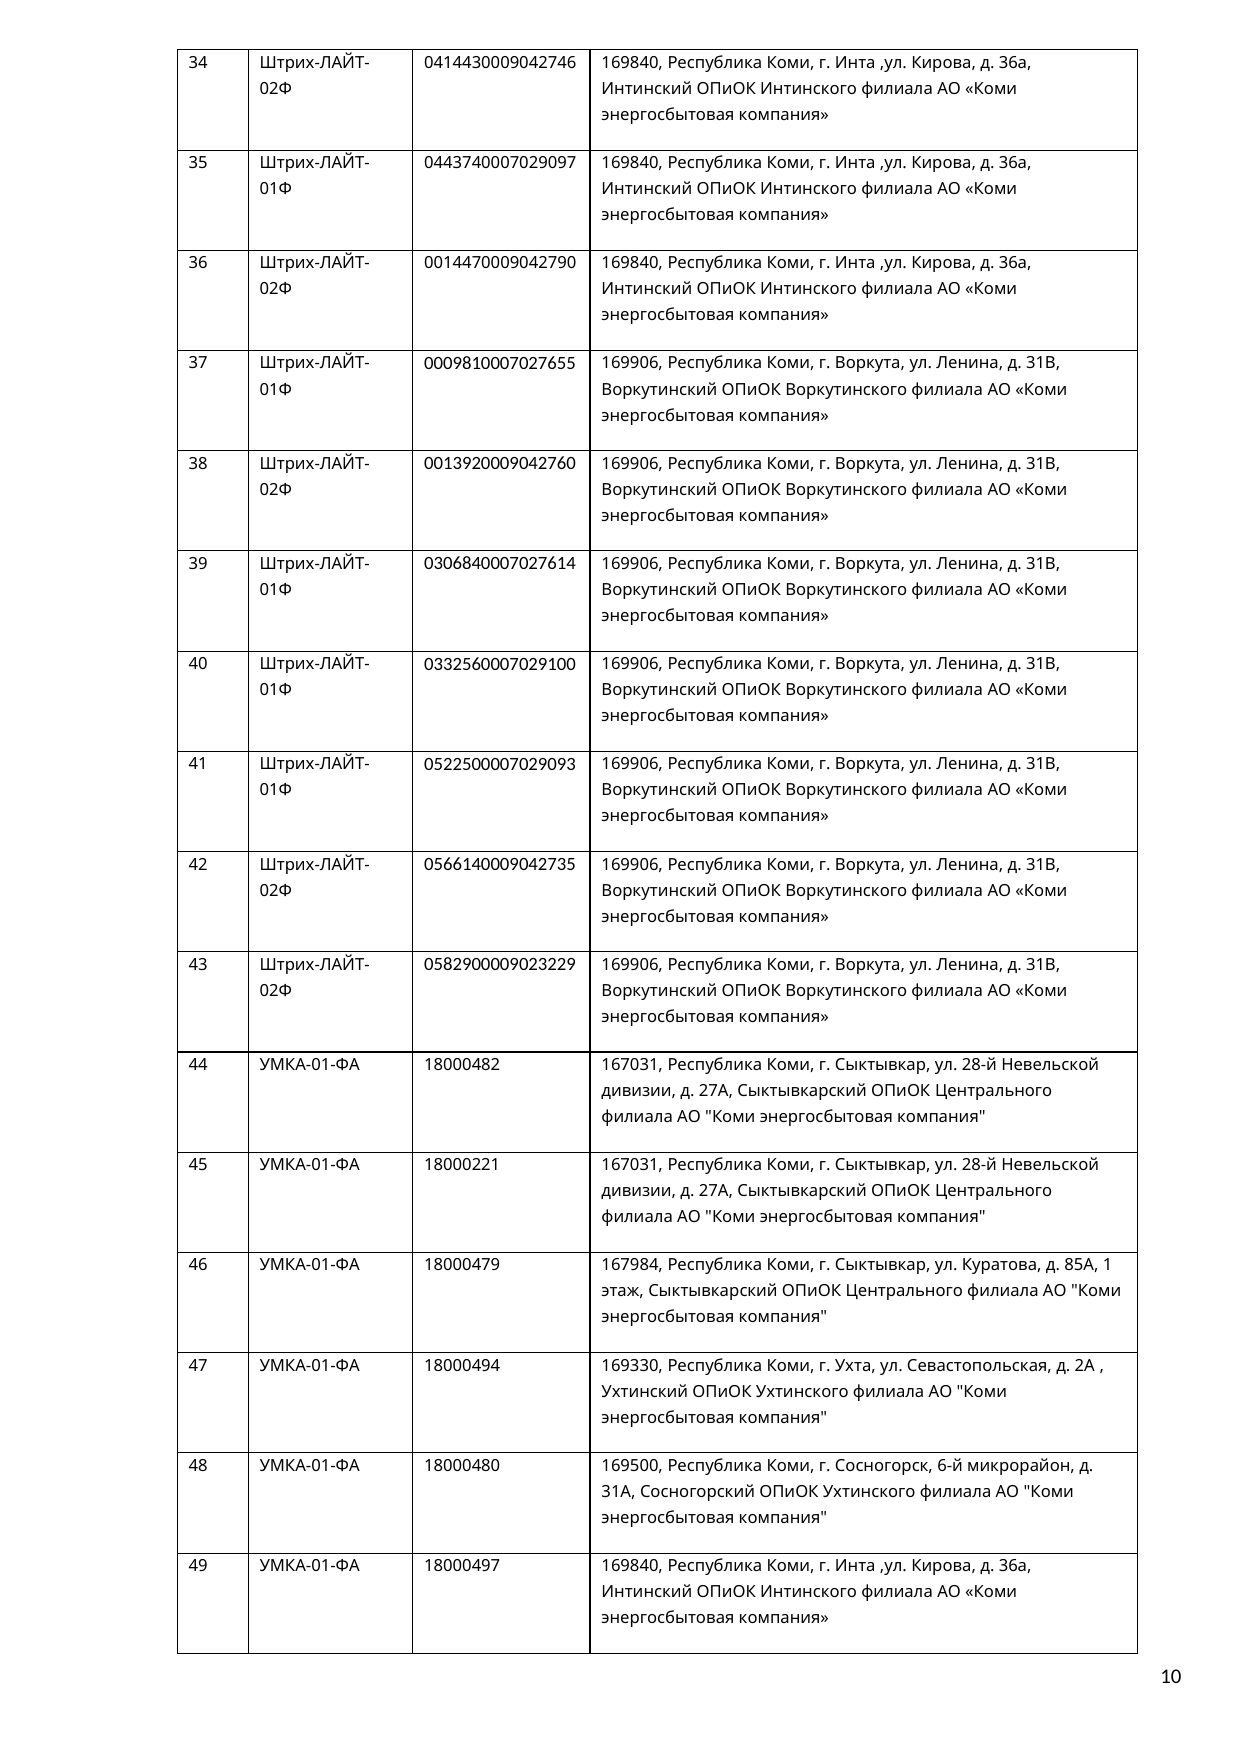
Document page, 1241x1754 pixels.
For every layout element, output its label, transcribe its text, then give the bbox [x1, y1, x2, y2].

table_cell УМКА-01-ФА [249, 1053, 412, 1152]
table_cell Штрих-ЛАЙТ-01Ф [249, 151, 412, 250]
table_cell 44 [178, 1053, 248, 1152]
table_cell 0414430009042746 [413, 50, 589, 149]
table_cell 169906, Республика Коми, г. Воркута, ул. Ленина, д. 31В, Воркутинский ОПиОК Воркутинского филиала АО «Коми энергосбытовая компания» [591, 551, 1137, 651]
table_cell Штрих-ЛАЙТ-02Ф [249, 251, 412, 350]
table_cell 0522500007029093 [413, 752, 589, 851]
table_cell 0566140009042735 [413, 852, 589, 951]
table_cell 35 [178, 151, 248, 250]
table_cell УМКА-01-ФА [249, 1554, 412, 1653]
table_cell 18000494 [413, 1353, 589, 1452]
table_cell 40 [178, 652, 248, 751]
table_cell УМКА-01-ФА [249, 1353, 412, 1452]
table_cell Штрих-ЛАЙТ-01Ф [249, 752, 412, 851]
table_cell 169330, Республика Коми, г. Ухта, ул. Севастопольская, д. 2А , Ухтинский ОПиОК Ухтинского филиала АО "Коми энергосбытовая компания" [591, 1353, 1137, 1452]
table_cell Штрих-ЛАЙТ-02Ф [249, 952, 412, 1051]
table_cell 169906, Республика Коми, г. Воркута, ул. Ленина, д. 31В, Воркутинский ОПиОК Воркутинского филиала АО «Коми энергосбытовая компания» [591, 351, 1137, 450]
table_cell 36 [178, 251, 248, 350]
table_cell 37 [178, 351, 248, 450]
table_cell 0014470009042790 [413, 251, 589, 350]
table_cell 46 [178, 1253, 248, 1352]
table_cell 169840, Республика Коми, г. Инта ,ул. Кирова, д. 36а, Интинский ОПиОК Интинского филиала АО «Коми энергосбытовая компания» [591, 151, 1137, 250]
table_cell 48 [178, 1453, 248, 1552]
table_cell Штрих-ЛАЙТ-02Ф [249, 451, 412, 550]
table_cell 169906, Республика Коми, г. Воркута, ул. Ленина, д. 31В, Воркутинский ОПиОК Воркутинского филиала АО «Коми энергосбытовая компания» [591, 451, 1137, 550]
table_cell УМКА-01-ФА [249, 1153, 412, 1252]
table_cell 43 [178, 952, 248, 1051]
table_cell 45 [178, 1153, 248, 1252]
table_cell 42 [178, 852, 248, 951]
table_cell 169906, Республика Коми, г. Воркута, ул. Ленина, д. 31В, Воркутинский ОПиОК Воркутинского филиала АО «Коми энергосбытовая компания» [591, 852, 1137, 951]
table_cell 0013920009042760 [413, 451, 589, 550]
table_cell 39 [178, 551, 248, 651]
table_cell Штрих-ЛАЙТ-01Ф [249, 652, 412, 751]
table_cell 167031, Республика Коми, г. Сыктывкар, ул. 28-й Невельской дивизии, д. 27А, Сыктывкарский ОПиОК Центрального филиала АО "Коми энергосбытовая компания" [591, 1153, 1137, 1252]
table_cell 18000480 [413, 1453, 589, 1552]
table_cell 49 [178, 1554, 248, 1653]
table_cell 41 [178, 752, 248, 851]
table_cell 18000497 [413, 1554, 589, 1653]
table_cell 38 [178, 451, 248, 550]
table_cell 18000482 [413, 1053, 589, 1152]
table_cell 169906, Республика Коми, г. Воркута, ул. Ленина, д. 31В, Воркутинский ОПиОК Воркутинского филиала АО «Коми энергосбытовая компания» [591, 752, 1137, 851]
table_cell 0332560007029100 [413, 652, 589, 751]
table_cell 169906, Республика Коми, г. Воркута, ул. Ленина, д. 31В, Воркутинский ОПиОК Воркутинского филиала АО «Коми энергосбытовая компания» [591, 952, 1137, 1051]
table_cell 18000479 [413, 1253, 589, 1352]
table_cell 169840, Республика Коми, г. Инта ,ул. Кирова, д. 36а, Интинский ОПиОК Интинского филиала АО «Коми энергосбытовая компания» [591, 1554, 1137, 1653]
table_cell 169500, Республика Коми, г. Сосногорск, 6-й микрорайон, д. 31А, Сосногорский ОПиОК Ухтинского филиала АО "Коми энергосбытовая компания" [591, 1453, 1137, 1552]
table_cell 167984, Республика Коми, г. Сыктывкар, ул. Куратова, д. 85А, 1 этаж, Сыктывкарский ОПиОК Центрального филиала АО "Коми энергосбытовая компания" [591, 1253, 1137, 1352]
table_cell 169840, Республика Коми, г. Инта ,ул. Кирова, д. 36а, Интинский ОПиОК Интинского филиала АО «Коми энергосбытовая компания» [591, 251, 1137, 350]
table_cell УМКА-01-ФА [249, 1253, 412, 1352]
table_cell 0443740007029097 [413, 151, 589, 250]
table_cell 18000221 [413, 1153, 589, 1252]
table_cell 167031, Республика Коми, г. Сыктывкар, ул. 28-й Невельской дивизии, д. 27А, Сыктывкарский ОПиОК Центрального филиала АО "Коми энергосбытовая компания" [591, 1053, 1137, 1152]
table_cell 0582900009023229 [413, 952, 589, 1051]
table_cell Штрих-ЛАЙТ-01Ф [249, 551, 412, 651]
table_cell 47 [178, 1353, 248, 1452]
table_cell 169840, Республика Коми, г. Инта ,ул. Кирова, д. 36а, Интинский ОПиОК Интинского филиала АО «Коми энергосбытовая компания» [591, 50, 1137, 149]
table_cell Штрих-ЛАЙТ-01Ф [249, 351, 412, 450]
table_cell 0306840007027614 [413, 551, 589, 651]
table_cell 169906, Республика Коми, г. Воркута, ул. Ленина, д. 31В, Воркутинский ОПиОК Воркутинского филиала АО «Коми энергосбытовая компания» [591, 652, 1137, 751]
table_cell 34 [178, 50, 248, 149]
table_cell УМКА-01-ФА [249, 1453, 412, 1552]
table_cell 0009810007027655 [413, 351, 589, 450]
table_cell Штрих-ЛАЙТ-02Ф [249, 50, 412, 149]
table_cell Штрих-ЛАЙТ-02Ф [249, 852, 412, 951]
